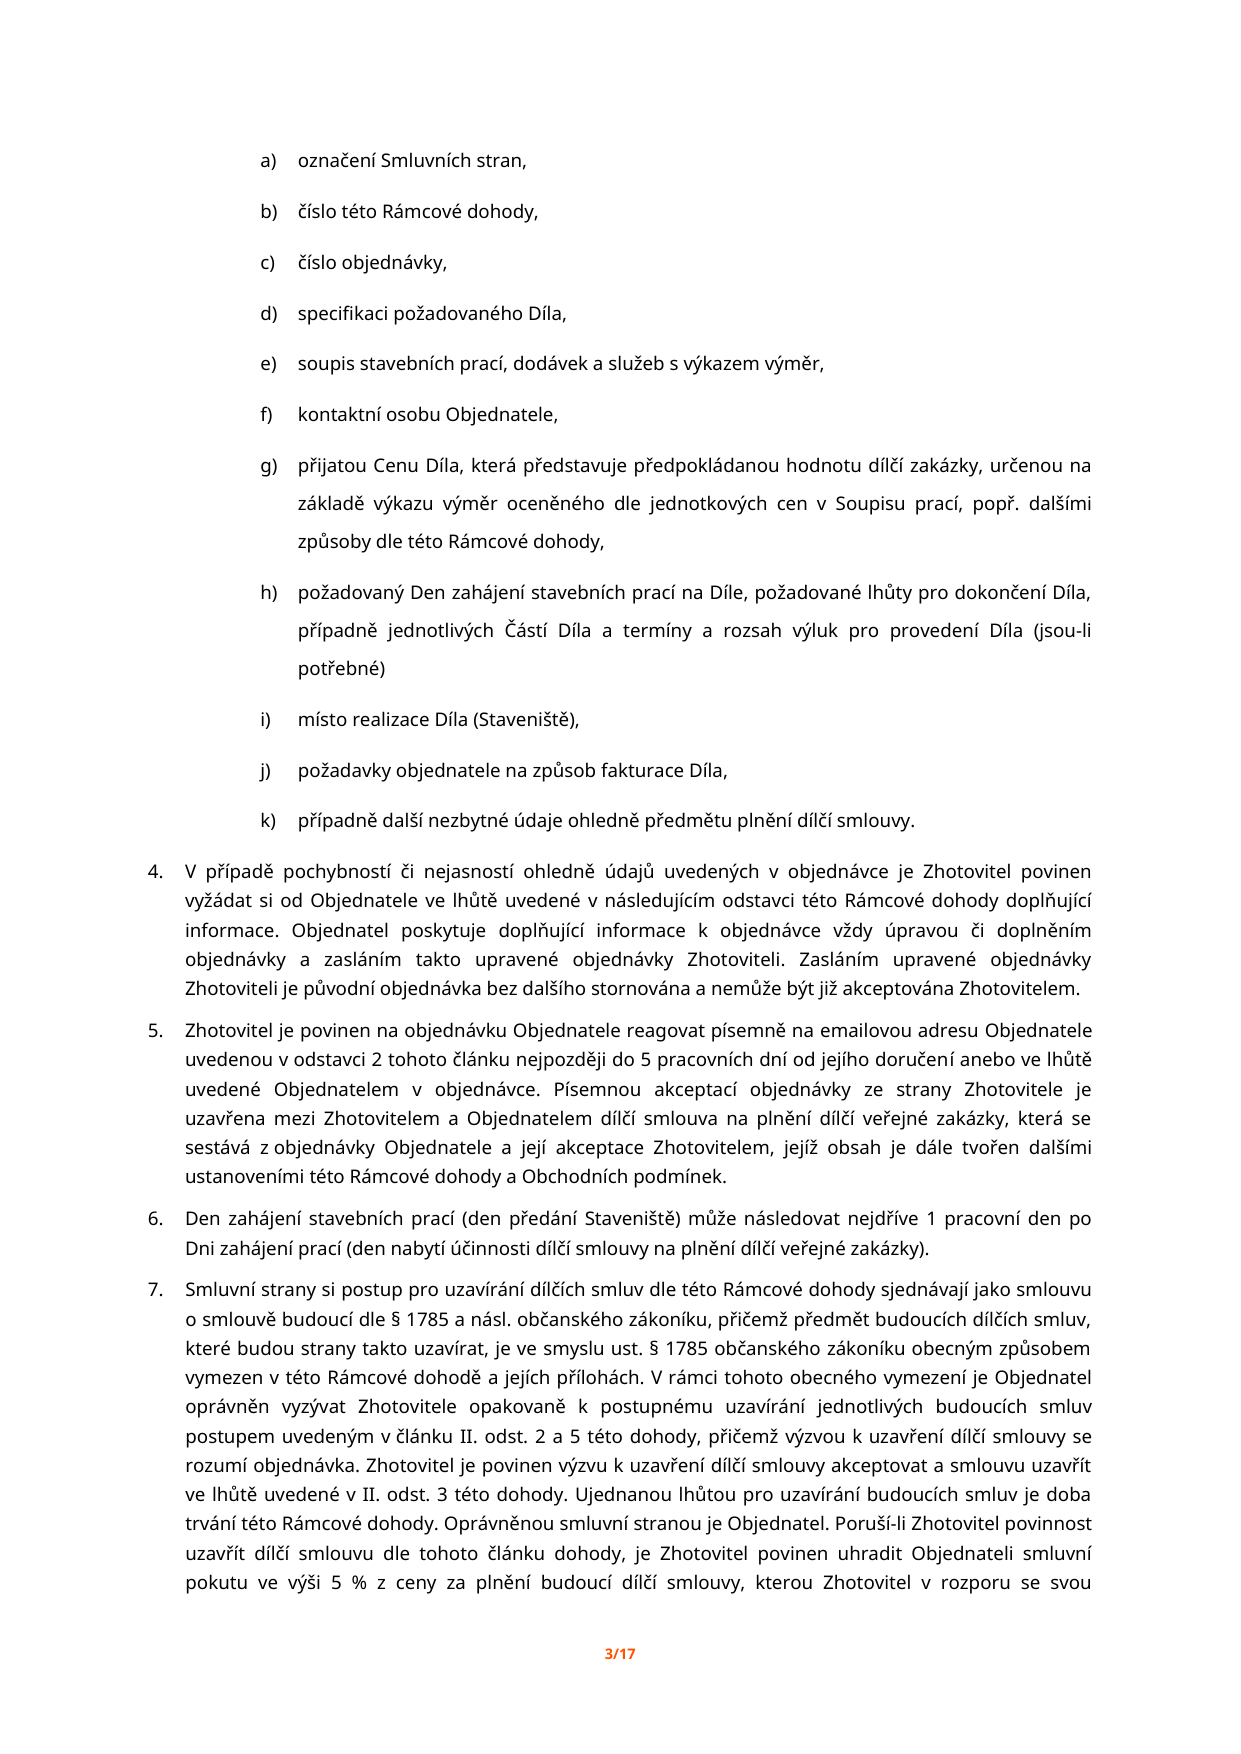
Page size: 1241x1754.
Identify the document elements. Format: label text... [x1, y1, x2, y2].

list Zhotovitel je povinen na objednávku Objednatele reagovat písemně na emailovou adresu Objednatele uvedenou v odstavci 2 tohoto článku nejpozději do 5 pracovních dní od jejího doručení anebo ve lhůtě uvedené Objednatelem v objednávce. Písemnou akceptací objednávky ze strany Zhotovitele je uzavřena mezi Zhotovitelem a Objednatelem dílčí smlouva na plnění dílčí veřejné zakázky, která se sestává z objednávky Objednatele a její akceptace Zhotovitelem, jejíž obsah je dále tvořen dalšími ustanoveními této Rámcové dohody a Obchodních podmínek. [148, 1017, 1093, 1189]
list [148, 1277, 1093, 1595]
list číslo objednávky, [260, 249, 1093, 274]
list přijatou Cenu Díla, která představuje předpokládanou hodnotu dílčí zakázky, určenou na základě výkazu výměr oceněného dle jednotkových cen v Soupisu prací, popř. dalšími způsoby dle této Rámcové dohody, [260, 452, 1093, 554]
list číslo této Rámcové dohody, [260, 198, 1093, 224]
list soupis stavebních prací, dodávek a služeb s výkazem výměr, [260, 351, 1093, 376]
list V případě pochybností či nejasností ohledně údajů uvedených v objednávce je Zhotovitel povinen vyžádat si od Objednatele ve lhůtě uvedené v následujícím odstavci této Rámcové dohody doplňující informace. Objednatel poskytuje doplňující informace k objednávce vždy úpravou či doplněním objednávky a zasláním takto upravené objednávky Zhotoviteli. Zasláním upravené objednávky Zhotoviteli je původní objednávka bez dalšího stornována a nemůže být již akceptována Zhotovitelem. [148, 858, 1093, 1001]
list požadavky objednatele na způsob fakturace Díla, [260, 757, 1093, 783]
list specifikaci požadovaného Díla, [260, 300, 1093, 325]
list kontaktní osobu Objednatele, [260, 401, 1093, 427]
list místo realizace Díla (Staveniště), [260, 706, 1093, 732]
list označení Smluvních stran, [260, 148, 1093, 173]
list případně další nezbytné údaje ohledně předmětu plnění dílčí smlouvy. [260, 808, 1093, 833]
list požadovaný Den zahájení stavebních prací na Díle, požadované lhůty pro dokončení Díla, případně jednotlivých Částí Díla a termíny a rozsah výluk pro provedení Díla (jsou-li potřebné) [260, 579, 1093, 681]
list Den zahájení stavebních prací (den předání Staveniště) může následovat nejdříve 1 pracovní den po Dni zahájení prací (den nabytí účinnosti dílčí smlouvy na plnění dílčí veřejné zakázky). [148, 1206, 1093, 1260]
